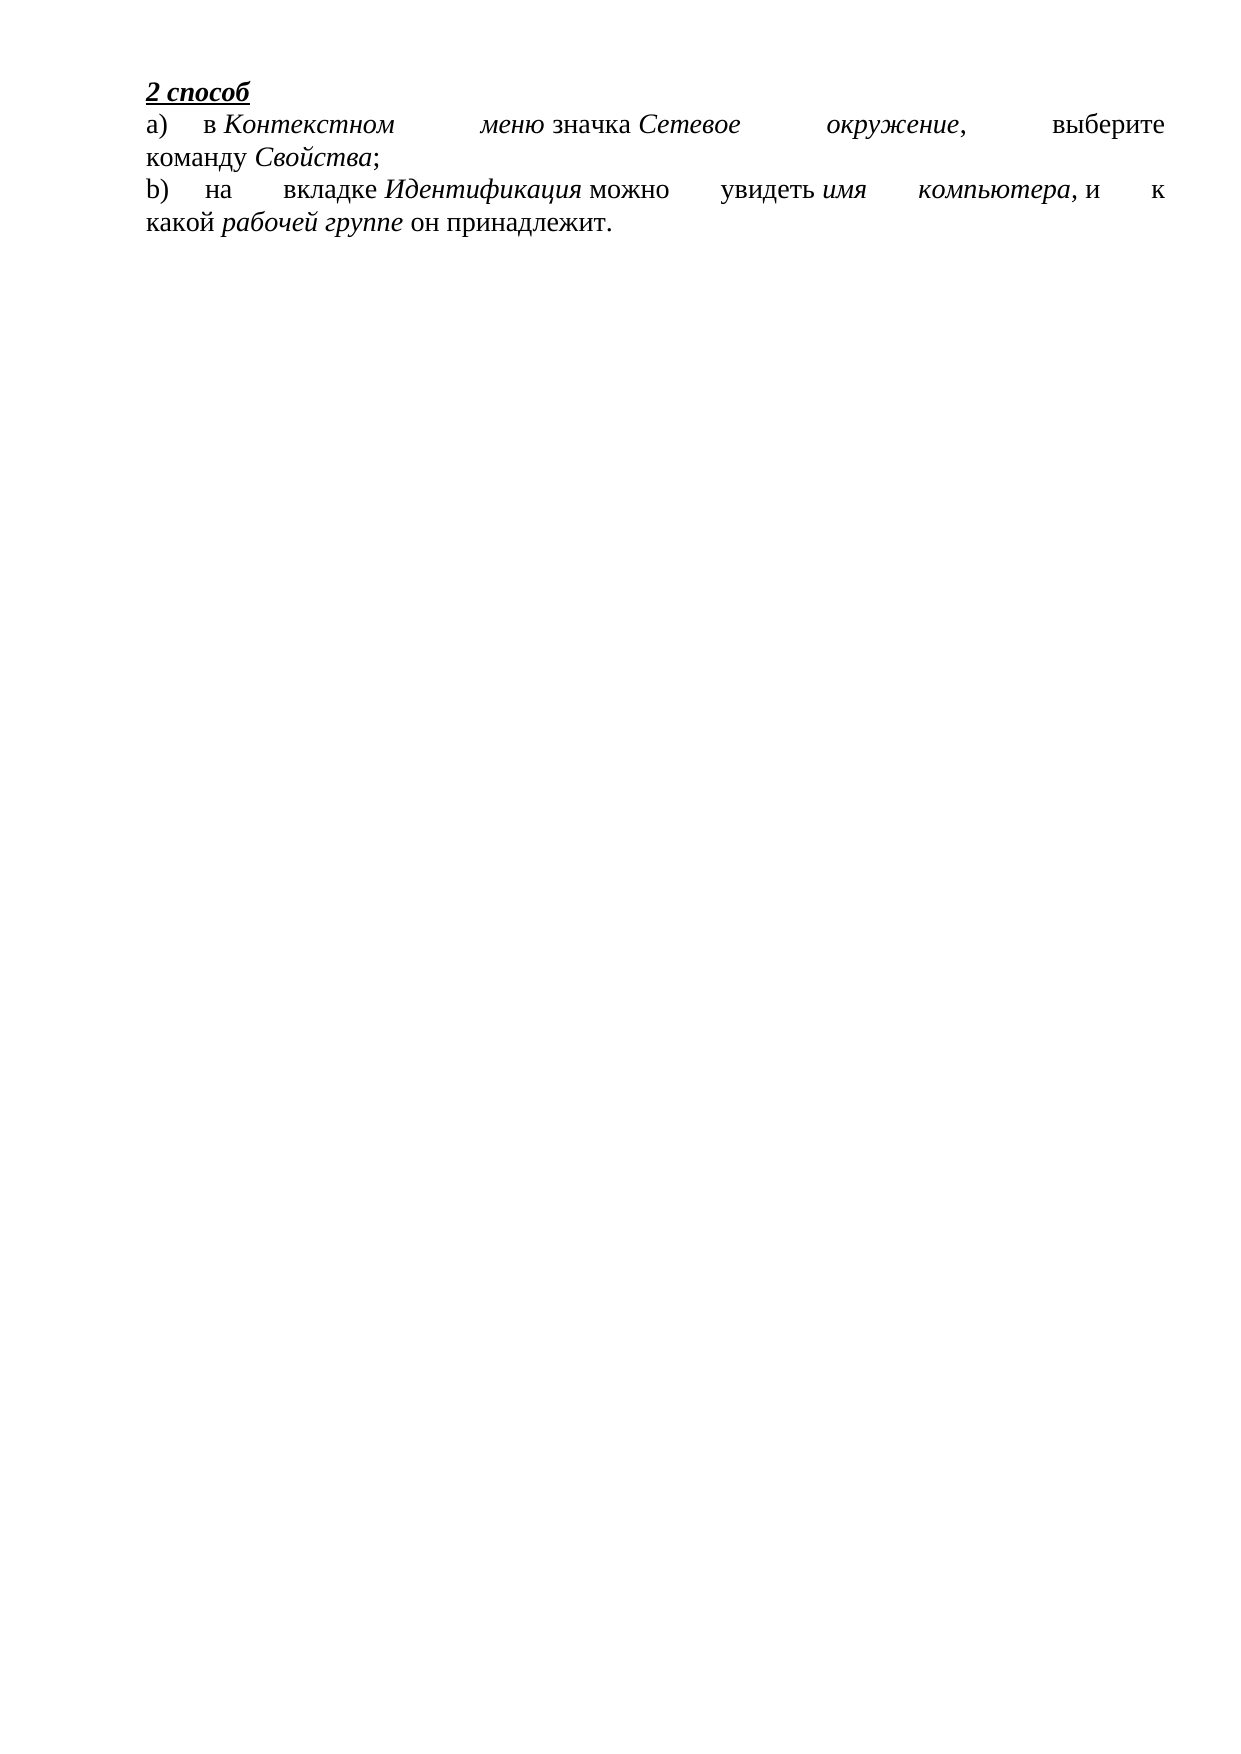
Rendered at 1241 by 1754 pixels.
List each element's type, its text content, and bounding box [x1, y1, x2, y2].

text a) в Контекстном меню значка Сетевое окружение, выберите команду Свойства; [146, 107, 1165, 172]
text b) на вкладке Идентификация можно увидеть имя компьютера, и к какой рабочей группе он принадлежит. [146, 172, 1165, 237]
text 2 способ [146, 75, 1165, 107]
